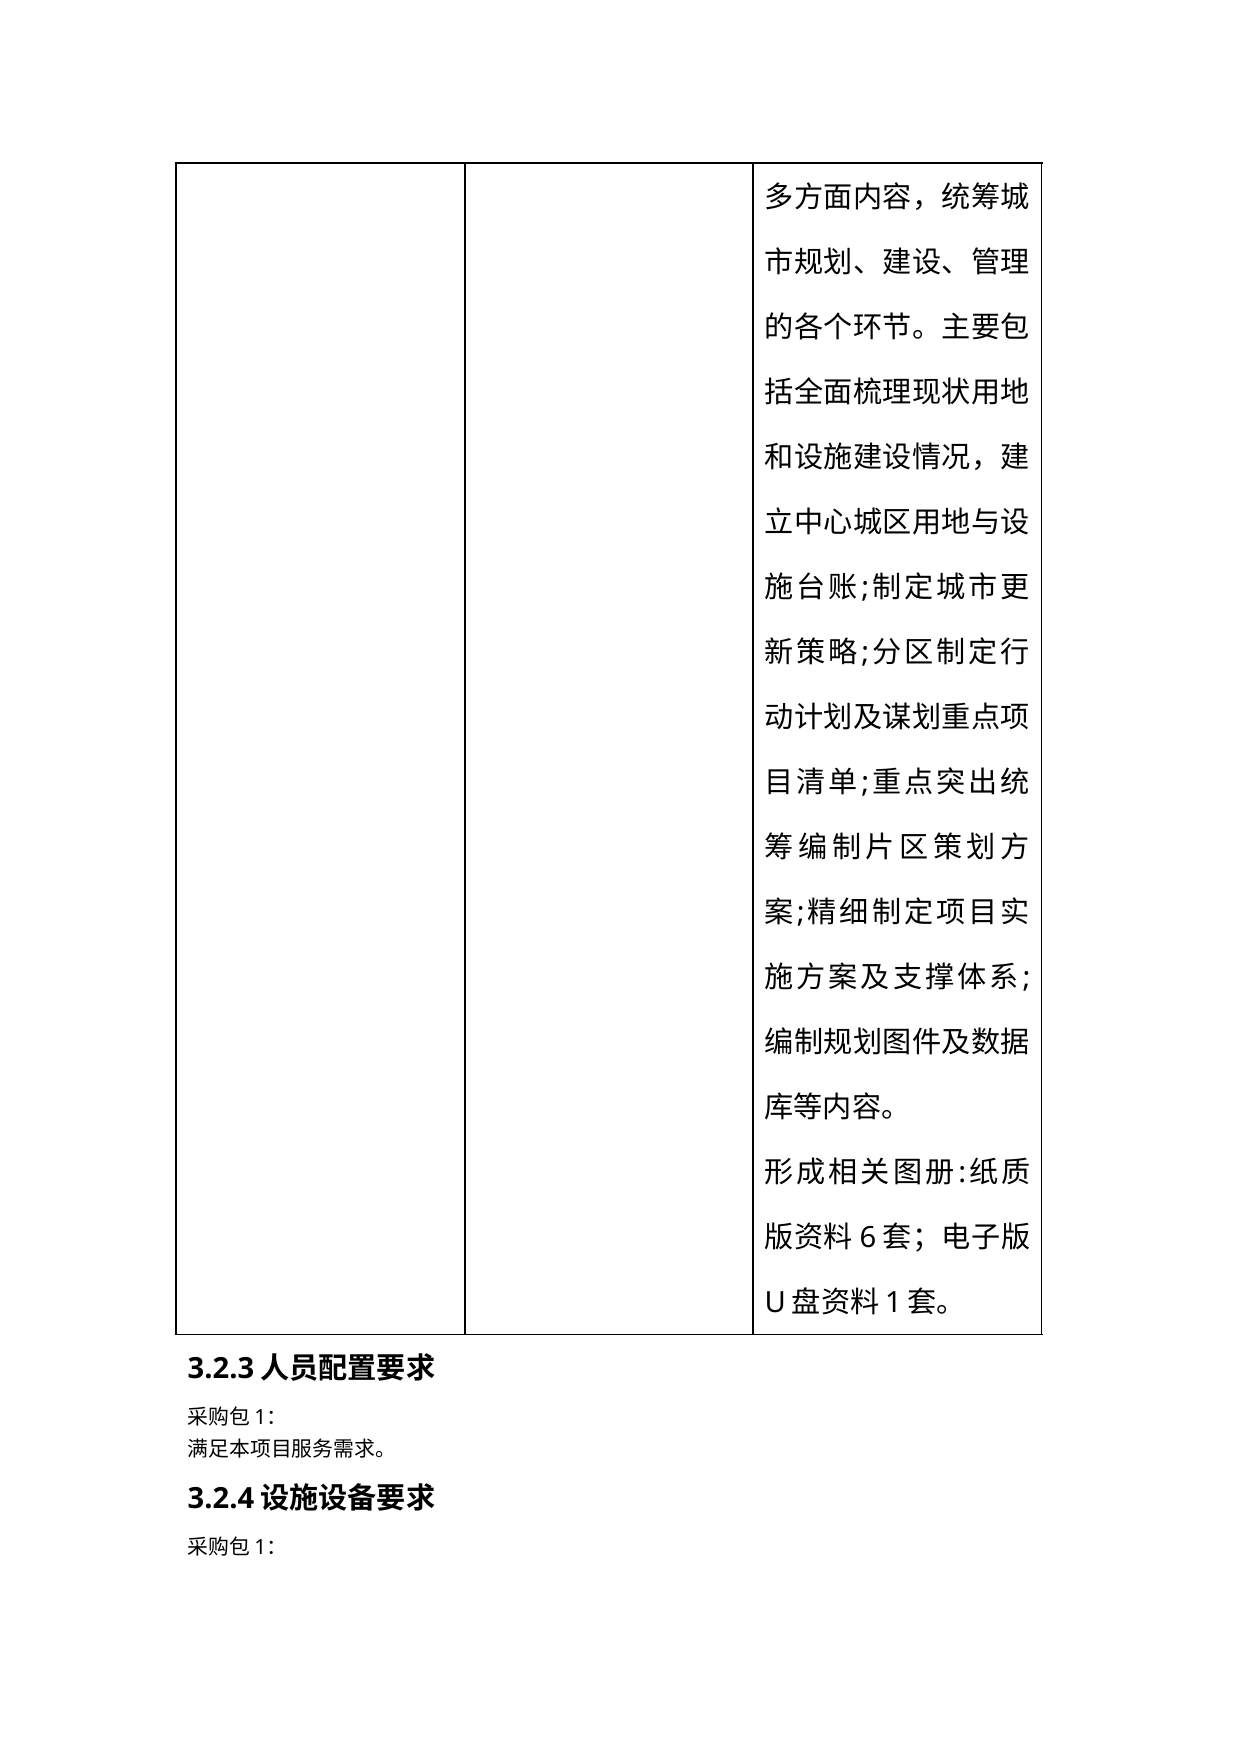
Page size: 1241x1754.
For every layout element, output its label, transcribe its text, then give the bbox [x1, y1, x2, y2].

text 采购包1： [187, 1530, 1053, 1563]
text 3.2.3人员配置要求 [187, 1335, 1053, 1400]
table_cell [754, 164, 1041, 1333]
table_cell 1 [177, 164, 464, 1333]
table_cell [466, 164, 752, 1333]
text 3.2.4设施设备要求 [187, 1465, 1053, 1530]
text 满足本项目服务需求。 [187, 1433, 1053, 1465]
text 采购包1： [187, 1400, 1053, 1433]
